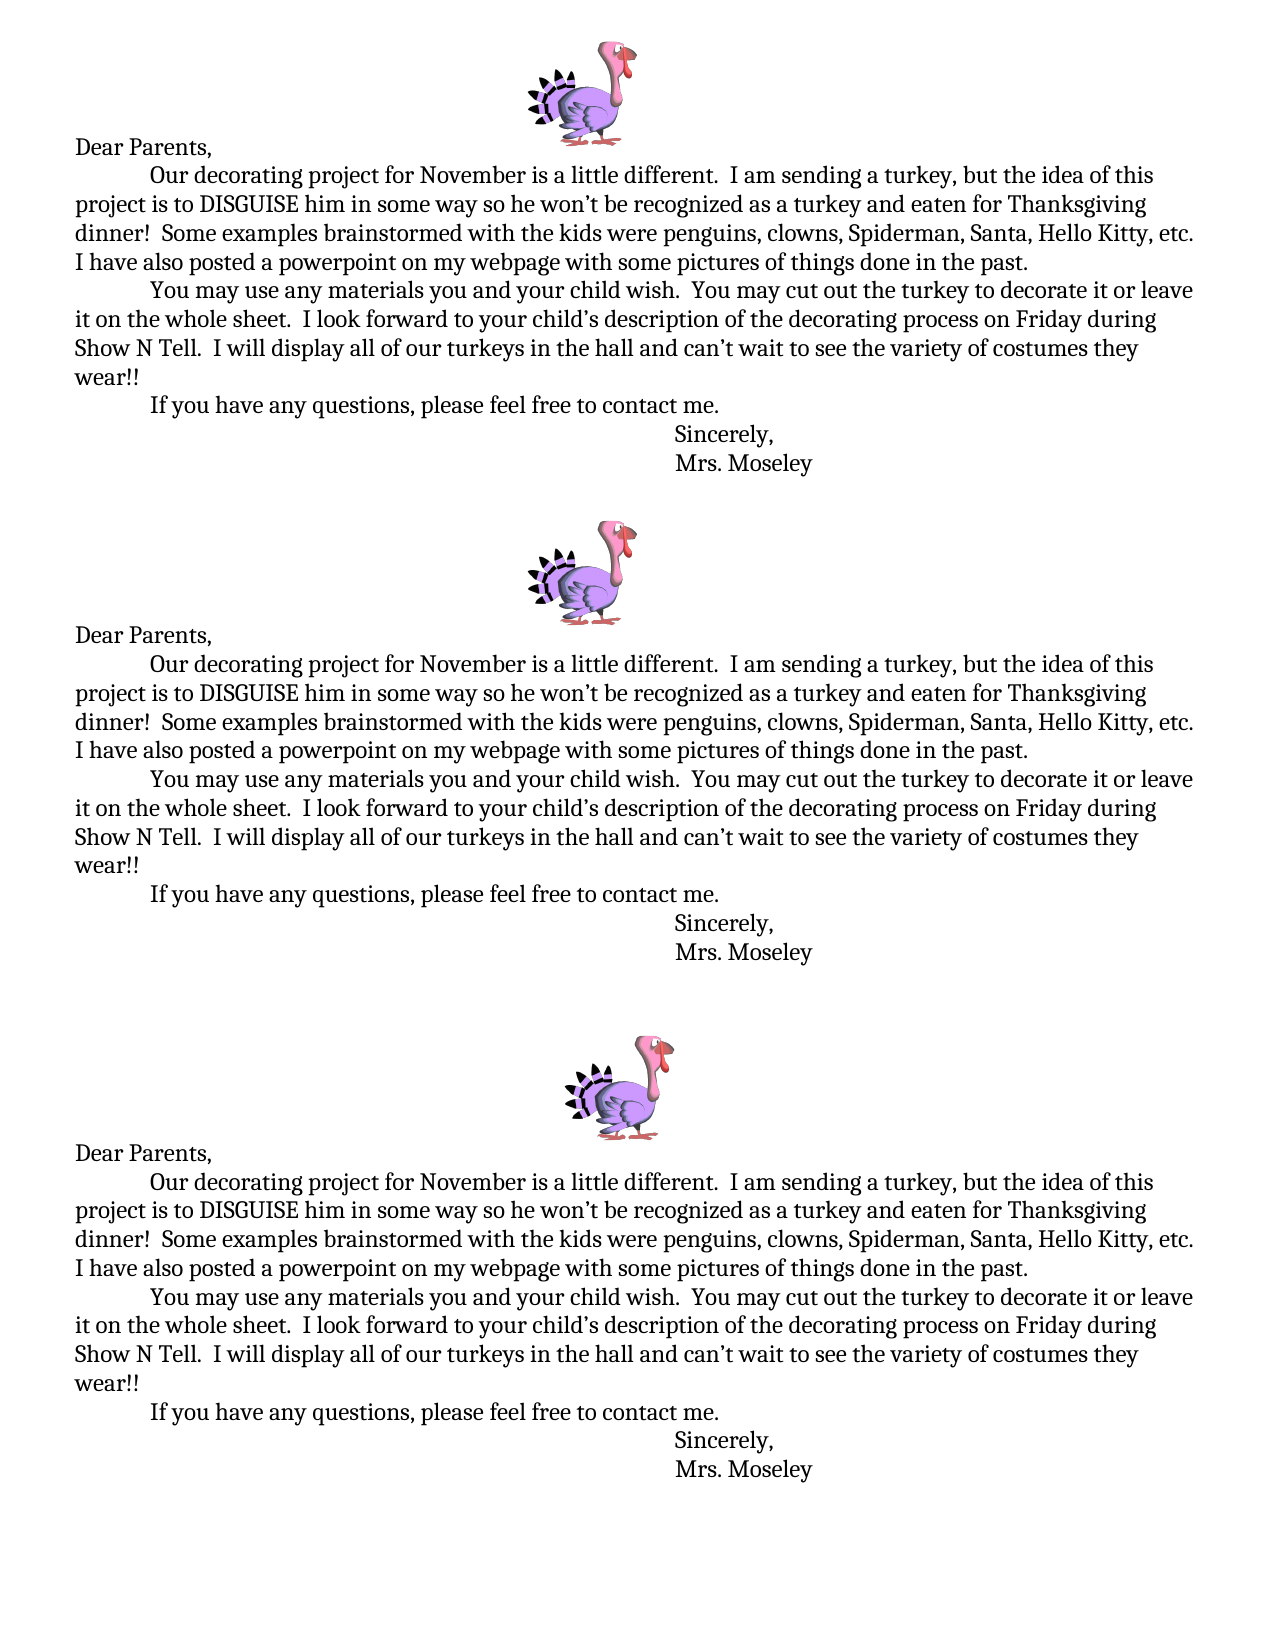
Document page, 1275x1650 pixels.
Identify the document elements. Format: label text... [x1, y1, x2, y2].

text Mrs. Moseley [75, 449, 1200, 477]
picture [562, 1035, 676, 1141]
text If you have any questions, please feel free to contact me. [75, 880, 1200, 909]
text You may use any materials you and your child wish. You may cut out the turkey to decorate it or leave it on the whole sheet. I look forward to your child’s description of the decorating process on Friday during Show N Tell. I will display all of our turkeys in the hall and can’t wait to see the variety of costumes they wear!! [75, 765, 1200, 880]
text Mrs. Moseley [75, 937, 1200, 966]
picture [525, 41, 638, 146]
text Mrs. Moseley [75, 1455, 1200, 1484]
text Our decorating project for November is a little different. I am sending a turkey, but the idea of this project is to DISGUISE him in some way so he won’t be recognized as a turkey and eaten for Thanksgiving dinner! Some examples brainstormed with the kids were penguins, clowns, Spiderman, Santa, Hello Kitty, etc. I have also posted a powerpoint on my webpage with some pictures of things done in the past. [75, 161, 1200, 276]
text Dear Parents, [75, 132, 1200, 161]
text You may use any materials you and your child wish. You may cut out the turkey to decorate it or leave it on the whole sheet. I look forward to your child’s description of the decorating process on Friday during Show N Tell. I will display all of our turkeys in the hall and can’t wait to see the variety of costumes they wear!! [75, 276, 1200, 391]
text You may use any materials you and your child wish. You may cut out the turkey to decorate it or leave it on the whole sheet. I look forward to your child’s description of the decorating process on Friday during Show N Tell. I will display all of our turkeys in the hall and can’t wait to see the variety of costumes they wear!! [75, 1282, 1200, 1397]
text If you have any questions, please feel free to contact me. [75, 391, 1200, 420]
picture [525, 520, 638, 626]
text Our decorating project for November is a little different. I am sending a turkey, but the idea of this project is to DISGUISE him in some way so he won’t be recognized as a turkey and eaten for Thanksgiving dinner! Some examples brainstormed with the kids were penguins, clowns, Spiderman, Santa, Hello Kitty, etc. I have also posted a powerpoint on my webpage with some pictures of things done in the past. [75, 1167, 1200, 1282]
text Our decorating project for November is a little different. I am sending a turkey, but the idea of this project is to DISGUISE him in some way so he won’t be recognized as a turkey and eaten for Thanksgiving dinner! Some examples brainstormed with the kids were penguins, clowns, Spiderman, Santa, Hello Kitty, etc. I have also posted a powerpoint on my webpage with some pictures of things done in the past. [75, 650, 1200, 765]
text Sincerely, [75, 1426, 1200, 1455]
text Sincerely, [75, 909, 1200, 937]
text If you have any questions, please feel free to contact me. [75, 1397, 1200, 1426]
text Sincerely, [75, 420, 1200, 449]
text Dear Parents, [75, 621, 1200, 650]
text Dear Parents, [75, 1139, 1200, 1167]
